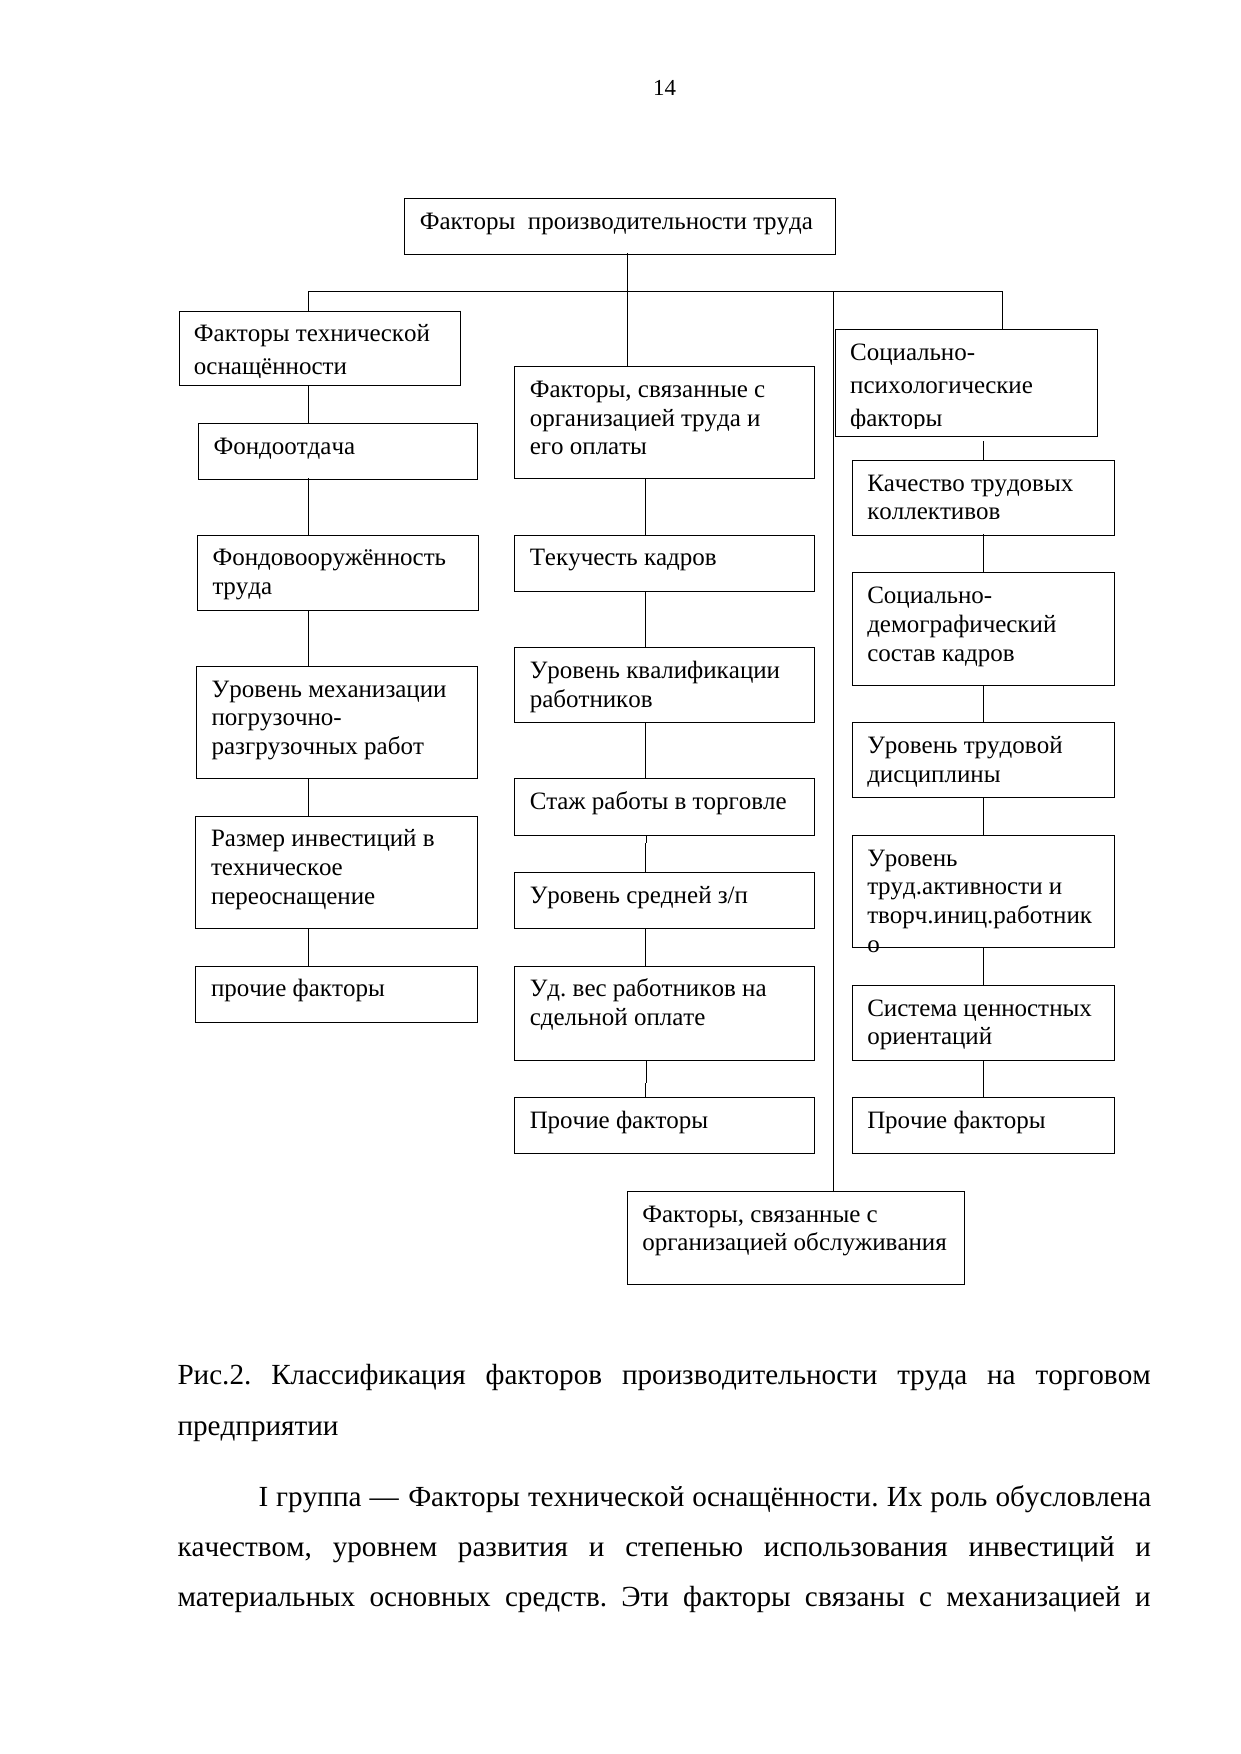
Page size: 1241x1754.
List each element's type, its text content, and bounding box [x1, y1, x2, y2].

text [177, 1479, 1152, 1613]
text Рис.2. Классификация факторов производительности труда на торговом предприятии [177, 1357, 1152, 1441]
